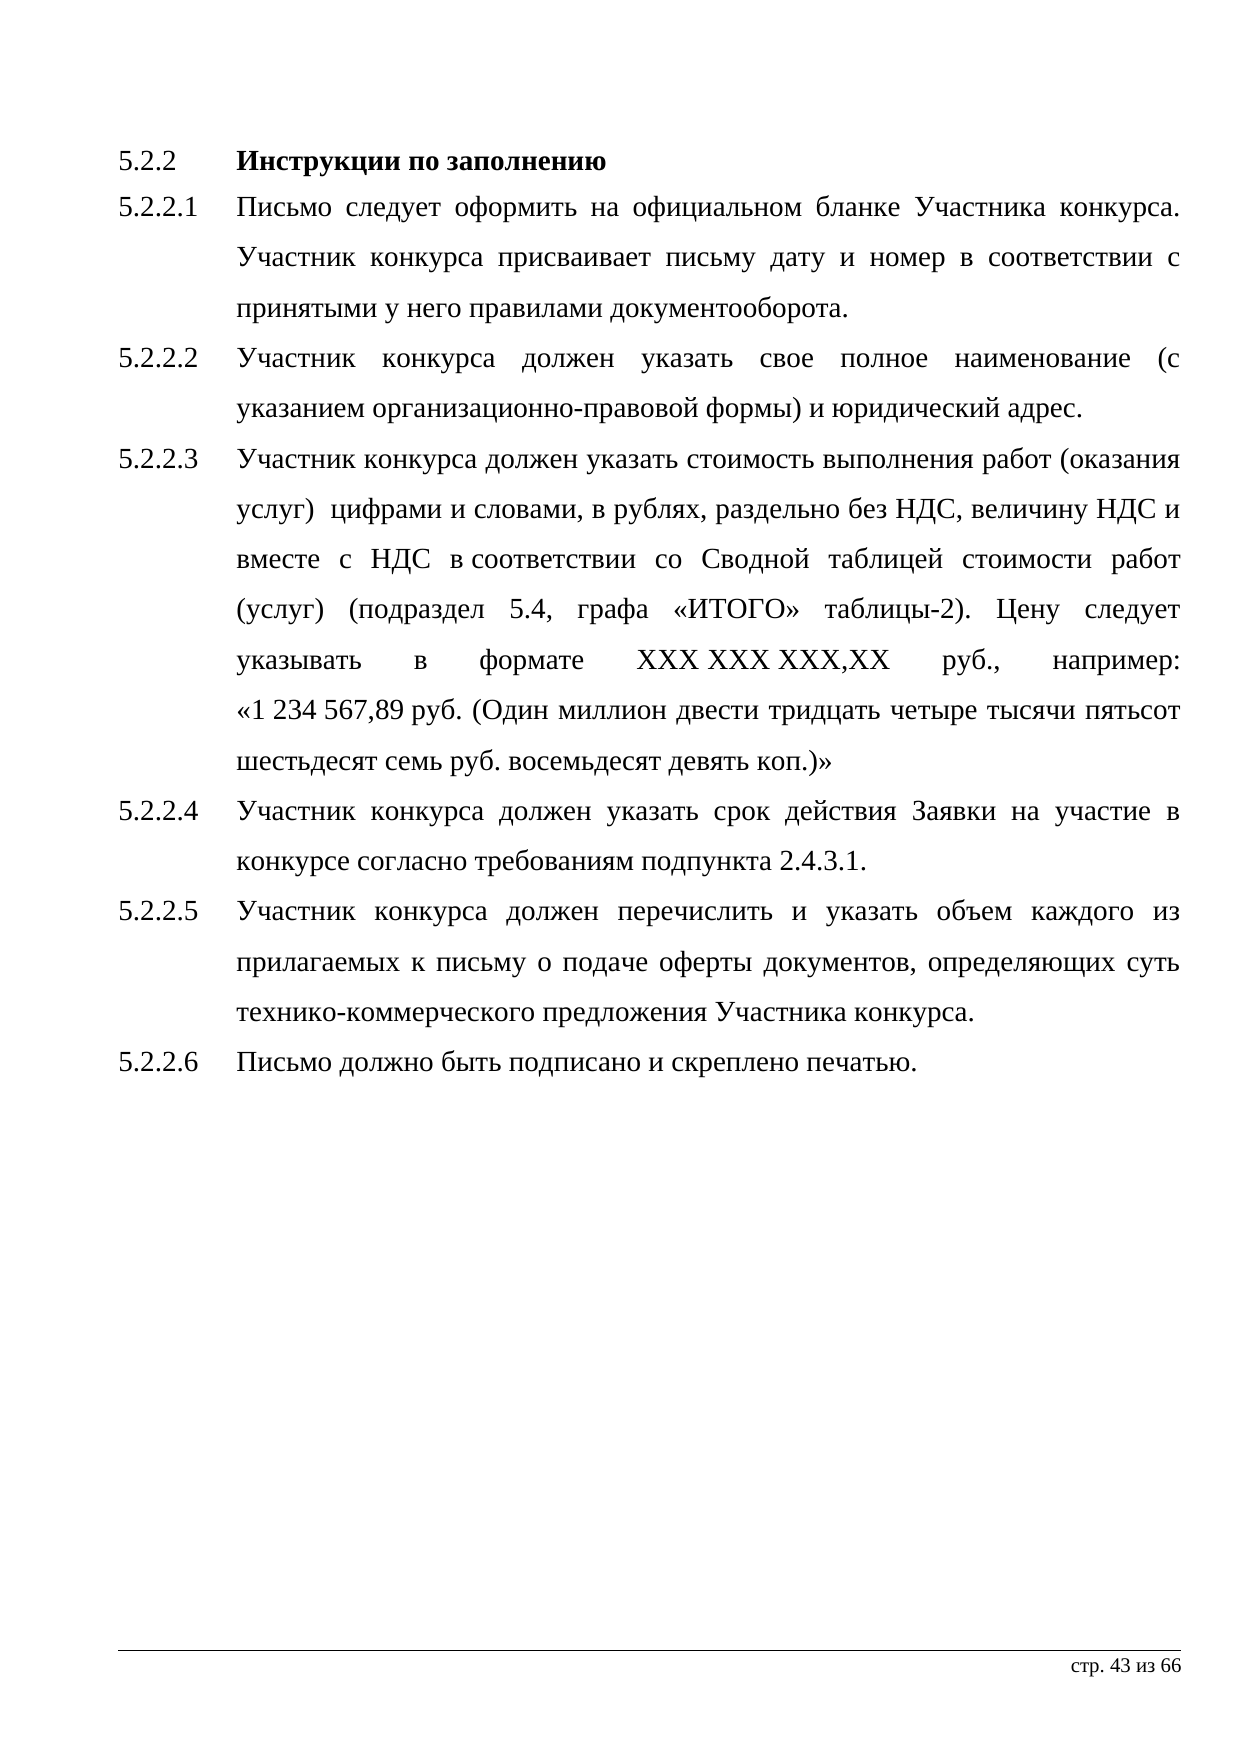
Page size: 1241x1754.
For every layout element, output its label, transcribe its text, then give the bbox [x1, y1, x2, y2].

text Участник конкурса должен указать срок действия Заявки на участие в конкурсе согласно требованиям подпункта 2.4.3.1. [118, 793, 1181, 877]
text Участник конкурса должен перечислить и указать объем каждого из прилагаемых к письму о подаче оферты документов, определяющих суть технико-коммерческого предложения Участника конкурса. [118, 893, 1181, 1028]
text Письмо должно быть подписано и скреплено печатью. [118, 1044, 1181, 1078]
text Участник конкурса должен указать свое полное наименование (с указанием организационно-правовой формы) и юридический адрес. [118, 340, 1181, 424]
text Инструкции по заполнению [118, 143, 1181, 177]
text Участник конкурса должен указать стоимость выполнения работ (оказания услуг) цифрами и словами, в рублях, раздельно без НДС, величину НДС и вместе с НДС в соответствии со Сводной таблицей стоимости работ (услуг) (подраздел 5.4, графа «ИТОГО» таблицы-2). Цену следует указывать в формате ХХХ ХХХ ХХХ,ХХ руб., например: «1 234 567,89 руб. (Один миллион двести тридцать четыре тысячи пятьсот шестьдесят семь руб. восемьдесят девять коп.)» [118, 441, 1181, 776]
text Письмо следует оформить на официальном бланке Участника конкурса. Участник конкурса присваивает письму дату и номер в соответствии с принятыми у него правилами документооборота. [118, 189, 1181, 323]
